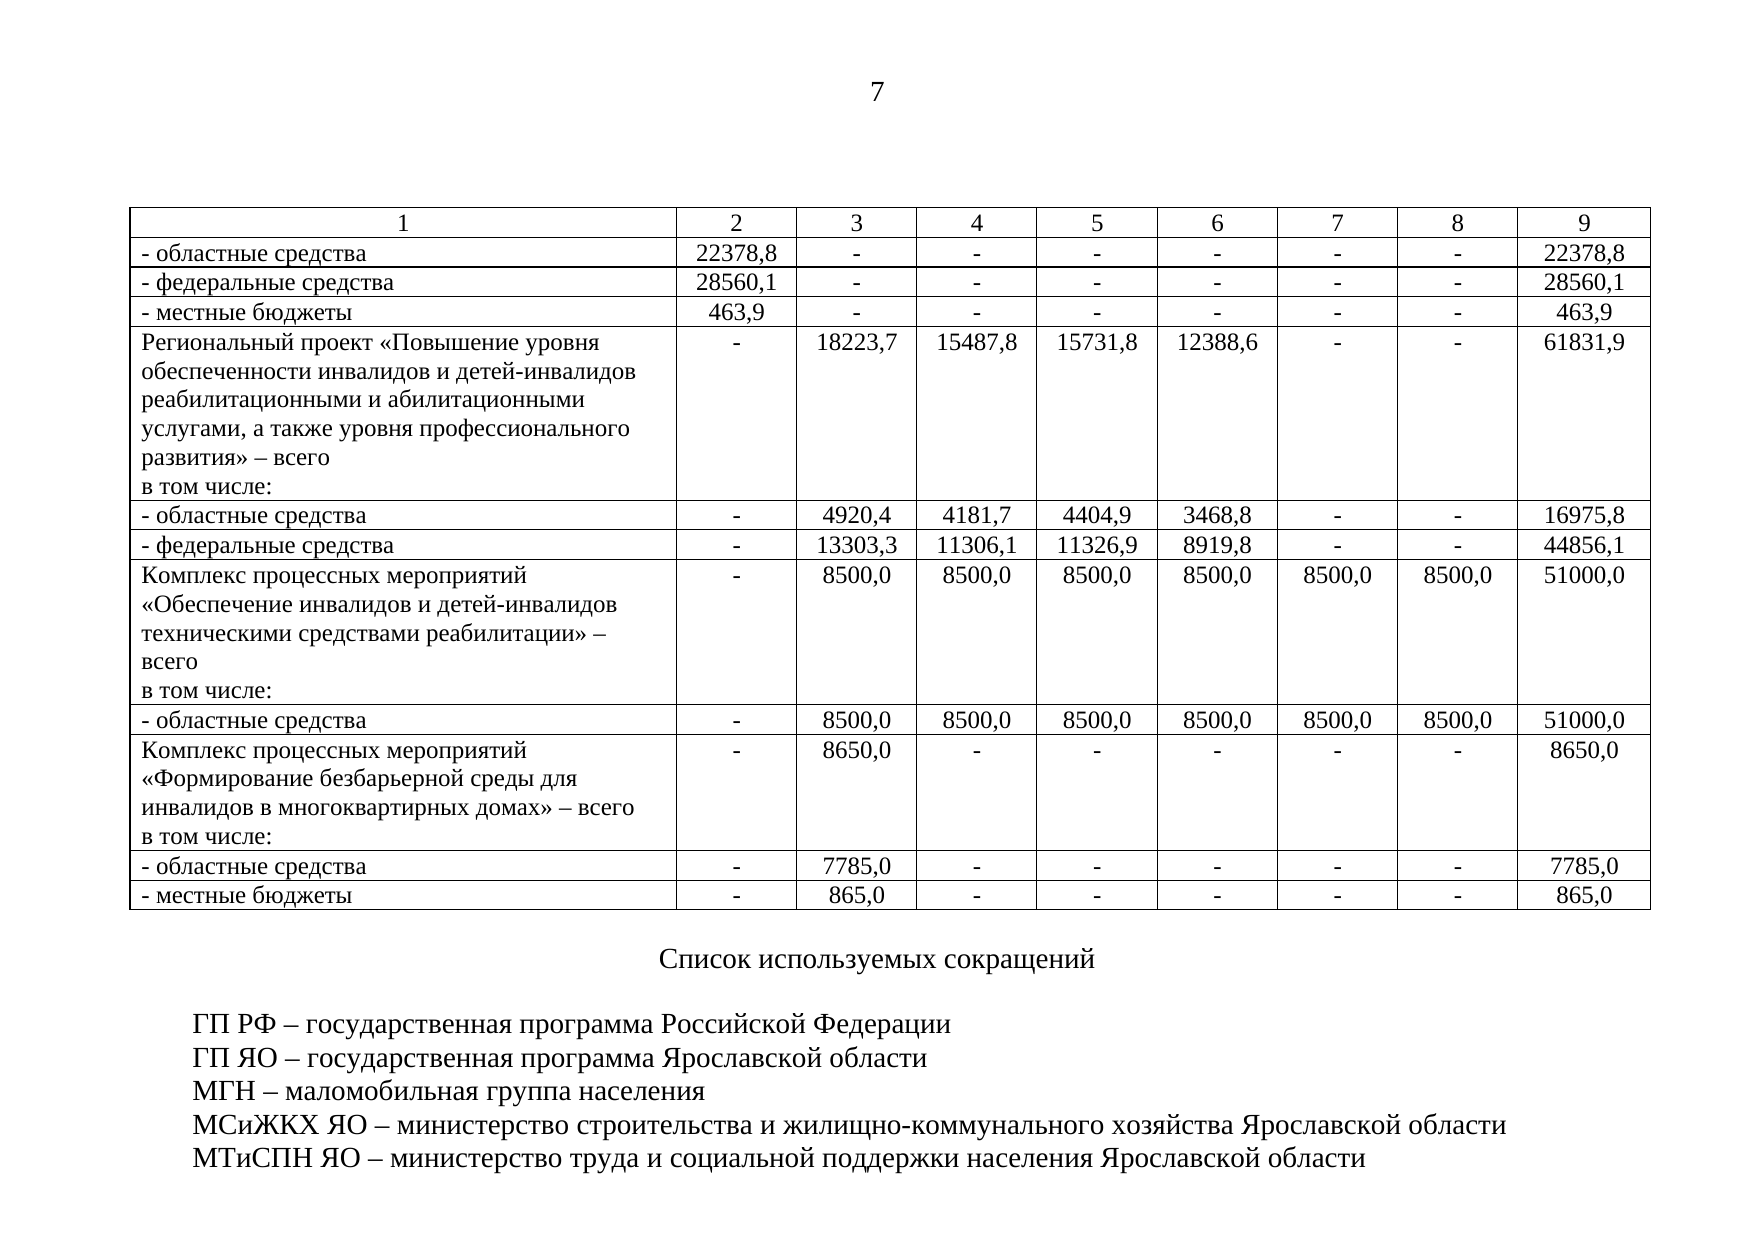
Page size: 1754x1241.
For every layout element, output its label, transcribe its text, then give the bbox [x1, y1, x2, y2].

table_cell - местные бюджеты [131, 881, 676, 909]
table_cell 8919,8 [1158, 530, 1277, 559]
table_cell - [677, 530, 796, 559]
table_cell - [1037, 851, 1157, 879]
table_header 8 [1398, 208, 1517, 237]
table_cell - [1037, 238, 1157, 266]
table_header 9 [1518, 208, 1650, 237]
table_cell 8500,0 [1158, 705, 1277, 734]
text ГП РФ ‒ государственная программа Российской Федерации [118, 1006, 1636, 1040]
table_cell - [677, 327, 796, 499]
table_cell - федеральные средства [131, 268, 676, 296]
table_cell - [677, 881, 796, 909]
table_cell 8500,0 [1398, 560, 1517, 704]
table_cell - [1398, 735, 1517, 850]
table_cell - [1037, 735, 1157, 850]
table_cell - [1398, 851, 1517, 879]
table_cell - областные средства [131, 501, 676, 529]
table_cell 463,9 [1518, 297, 1650, 326]
table_cell - [1037, 297, 1157, 326]
table_cell 8500,0 [1398, 705, 1517, 734]
table_cell 4920,4 [797, 501, 916, 529]
table_cell Комплекс процессных мероприятий «Формирование безбарьерной среды для инвалидов в многоквартирных домах» ‒ всего в том числе: [131, 735, 676, 850]
table_cell - областные средства [131, 238, 676, 266]
table_cell - [1278, 297, 1397, 326]
table_cell - [1158, 881, 1277, 909]
table_cell 15487,8 [917, 327, 1036, 499]
table_cell - областные средства [131, 705, 676, 734]
table_cell 22378,8 [677, 238, 796, 266]
table_cell 51000,0 [1518, 705, 1650, 734]
table_cell - [797, 238, 916, 266]
table_cell - местные бюджеты [131, 297, 676, 326]
table_cell - [917, 238, 1036, 266]
table_cell - [917, 735, 1036, 850]
table_cell - [677, 560, 796, 704]
table_header 3 [797, 208, 916, 237]
table_cell - областные средства [131, 851, 676, 879]
table_cell - [677, 501, 796, 529]
table_cell 7785,0 [1518, 851, 1650, 879]
table_cell - [1398, 501, 1517, 529]
table_cell - [1398, 327, 1517, 499]
table_cell 22378,8 [1518, 238, 1650, 266]
table_cell Региональный проект «Повышение уровня обеспеченности инвалидов и детей-инвалидов реабилитационными и абилитационными услугами, а также уровня профессионального развития» ‒ всего в том числе: [131, 327, 676, 499]
table_cell 28560,1 [677, 268, 796, 296]
table_cell 463,9 [677, 297, 796, 326]
table_header 5 [1037, 208, 1157, 237]
table_cell 61831,9 [1518, 327, 1650, 499]
table_cell 28560,1 [1518, 268, 1650, 296]
table_cell - [1398, 268, 1517, 296]
table_cell 8500,0 [917, 705, 1036, 734]
text ГП ЯО – государственная программа Ярославской области [118, 1040, 1636, 1073]
table_cell 12388,6 [1158, 327, 1277, 499]
table_cell 4404,9 [1037, 501, 1157, 529]
table_cell - [677, 851, 796, 879]
table_cell 7785,0 [797, 851, 916, 879]
table_header 7 [1278, 208, 1397, 237]
table_cell 13303,3 [797, 530, 916, 559]
table_cell 18223,7 [797, 327, 916, 499]
table_cell - [1398, 881, 1517, 909]
table_cell - [917, 851, 1036, 879]
table_cell - [1037, 268, 1157, 296]
table_cell 11326,9 [1037, 530, 1157, 559]
table_cell - [917, 268, 1036, 296]
table_cell 8500,0 [1158, 560, 1277, 704]
table_cell 11306,1 [917, 530, 1036, 559]
table_cell - [1278, 238, 1397, 266]
table_cell - [1278, 501, 1397, 529]
table_cell - [1158, 297, 1277, 326]
table_cell - [1398, 238, 1517, 266]
table_cell - [1278, 268, 1397, 296]
table_cell - [797, 297, 916, 326]
table_cell 4181,7 [917, 501, 1036, 529]
text МТиСПН ЯО – министерство труда и социальной поддержки населения Ярославской области [118, 1140, 1636, 1174]
table_cell 8650,0 [797, 735, 916, 850]
text Список используемых сокращений [118, 941, 1636, 975]
table_cell - [1037, 881, 1157, 909]
table_cell 8500,0 [1037, 560, 1157, 704]
table_cell 51000,0 [1518, 560, 1650, 704]
table_cell - [1158, 268, 1277, 296]
table_cell - [1278, 735, 1397, 850]
table_header 1 [131, 208, 676, 237]
table_cell - федеральные средства [131, 530, 676, 559]
table_header 2 [677, 208, 796, 237]
table_cell 16975,8 [1518, 501, 1650, 529]
table_cell 8650,0 [1518, 735, 1650, 850]
table_cell - [1158, 735, 1277, 850]
table_header 6 [1158, 208, 1277, 237]
table_cell 3468,8 [1158, 501, 1277, 529]
table_cell 8500,0 [1037, 705, 1157, 734]
table_cell 8500,0 [797, 705, 916, 734]
table_cell 865,0 [797, 881, 916, 909]
table_cell 44856,1 [1518, 530, 1650, 559]
table_header 4 [917, 208, 1036, 237]
table_cell - [677, 705, 796, 734]
table_cell - [797, 268, 916, 296]
table_cell 8500,0 [1278, 560, 1397, 704]
table_cell - [1278, 881, 1397, 909]
table_cell - [1398, 297, 1517, 326]
table_cell Комплекс процессных мероприятий «Обеспечение инвалидов и детей-инвалидов техническими средствами реабилитации» ‒ всего в том числе: [131, 560, 676, 704]
table_cell - [677, 735, 796, 850]
table_cell 8500,0 [1278, 705, 1397, 734]
table_cell - [917, 881, 1036, 909]
table_cell - [1158, 238, 1277, 266]
table_cell - [1278, 851, 1397, 879]
table_cell - [1278, 327, 1397, 499]
table_cell - [1398, 530, 1517, 559]
table_cell 8500,0 [797, 560, 916, 704]
text МГН – маломобильная группа населения [118, 1073, 1636, 1107]
table_cell - [917, 297, 1036, 326]
table_cell - [1278, 530, 1397, 559]
table_cell - [1158, 851, 1277, 879]
table_cell 8500,0 [917, 560, 1036, 704]
table_cell 865,0 [1518, 881, 1650, 909]
table_cell 15731,8 [1037, 327, 1157, 499]
text МСиЖКХ ЯО – министерство строительства и жилищно-коммунального хозяйства Ярославской области [118, 1107, 1636, 1140]
